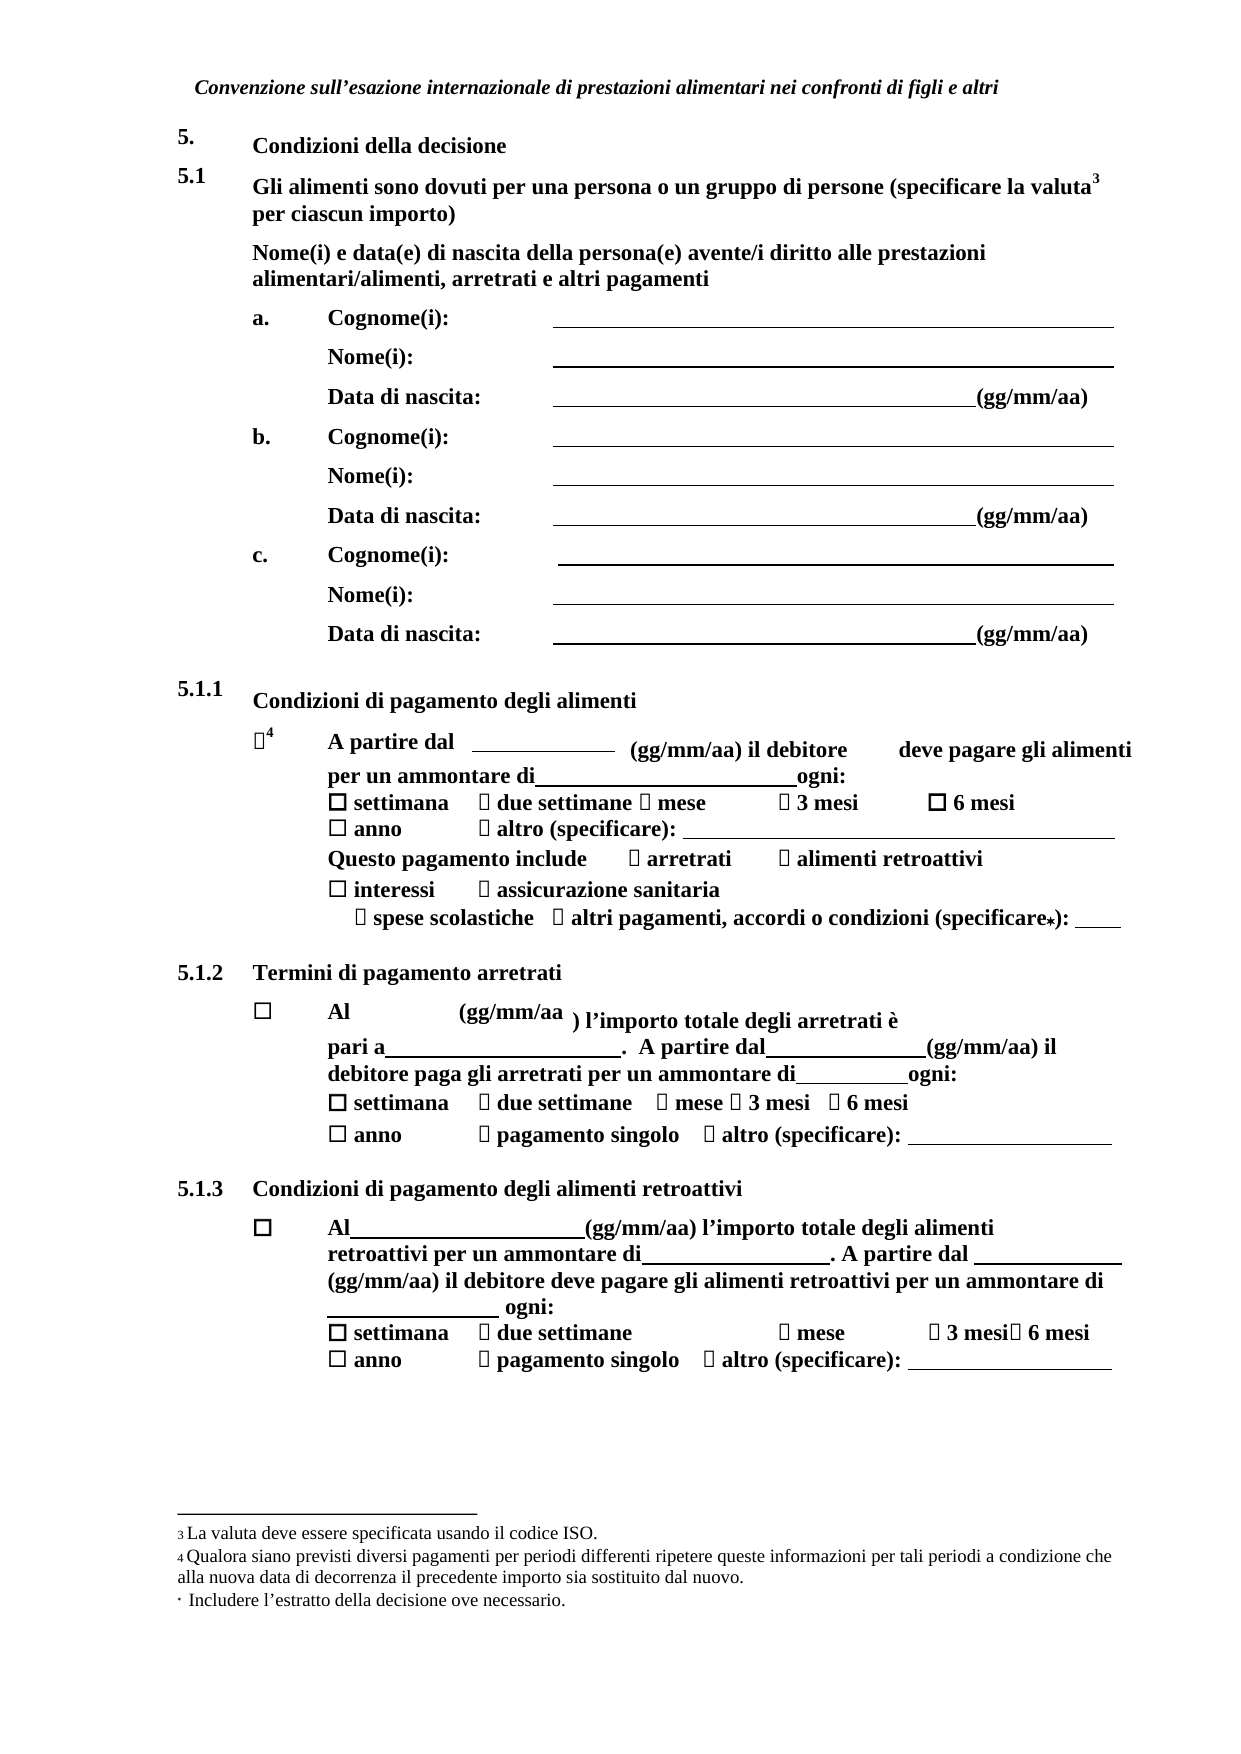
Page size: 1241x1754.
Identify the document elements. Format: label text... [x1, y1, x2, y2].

text Nome(i) e data(e) di nascita della persona(e) avente/i diritto alle prestazioni alimentari/alimenti, arretrati e altri pagamenti [252, 238, 1100, 291]
text (gg/mm/aa) il debitore [630, 737, 894, 763]
text Condizioni di pagamento degli alimenti [252, 687, 1134, 713]
text retroattivi per un ammontare di . A partire dal [327, 1241, 1134, 1267]
list 6 mesi [927, 789, 1134, 815]
text Questo pagamento include  arretrati  alimenti retroattivi [327, 842, 1134, 873]
list settimana  due settimane  mese  3 mesi  6 mesi [327, 1086, 1134, 1118]
text 3 La valuta deve essere specificata usando il codice ISO. [177, 1514, 1134, 1544]
text deve pagare gli alimenti [898, 737, 1134, 763]
text 4 A partire dal [252, 724, 614, 756]
text 4 Qualora siano previsti diversi pagamenti per periodi differenti ripetere queste informazioni per tali periodi a condizione che alla nuova data di decorrenza il precedente importo sia sostituito dal nuovo. [177, 1545, 1134, 1588]
list anno  pagamento singolo  altro (specificare): [327, 1346, 1134, 1372]
text ogni: [327, 1293, 1134, 1320]
list Cognome(i): Nome(i): Data di nascita: (gg/mm/aa) [252, 304, 1120, 409]
text 5.1.1 [177, 675, 223, 702]
list Cognome(i): Nome(i): Data di nascita: (gg/mm/aa) [252, 542, 1120, 647]
list anno  pagamento singolo  altro (specificare): [327, 1118, 1134, 1149]
list Includere l’estratto della decisione ove necessario. [177, 1588, 1134, 1611]
text Condizioni della decisione [252, 133, 1134, 159]
text ) l’importo totale degli arretrati è [572, 1007, 1134, 1034]
text 5.1 [177, 162, 223, 189]
list Cognome(i): Nome(i): Data di nascita: (gg/mm/aa) [252, 423, 1120, 528]
list Condizioni di pagamento degli alimenti retroattivi [177, 1175, 1134, 1202]
text Gli alimenti sono dovuti per una persona o un gruppo di persone (specificare la valuta3 per ciascun importo) [252, 169, 1134, 226]
list anno  altro (specificare): [327, 815, 1134, 842]
text debitore paga gli arretrati per un ammontare di ogni: [327, 1060, 1134, 1086]
list settimana  due settimane  mese  3 mesi 6 mesi [327, 1320, 1134, 1346]
text pari a . A partire dal (gg/mm/aa) il [327, 1034, 1134, 1060]
list Al (gg/mm/aa) l’importo totale degli alimenti [252, 1214, 1134, 1241]
list interessi  assicurazione sanitaria  spese scolastiche  altri pagamenti, accordi o condizioni (specificare): [327, 874, 1121, 932]
text 5. [177, 123, 223, 149]
text (gg/mm/aa) il debitore deve pagare gli alimenti retroattivi per un ammontare di [327, 1267, 1134, 1293]
list Al (gg/mm/aa [252, 998, 568, 1024]
text per un ammontare di ogni: [327, 763, 893, 789]
list settimana  due settimane  mese  3 mesi [327, 789, 893, 815]
list Termini di pagamento arretrati [177, 958, 568, 985]
